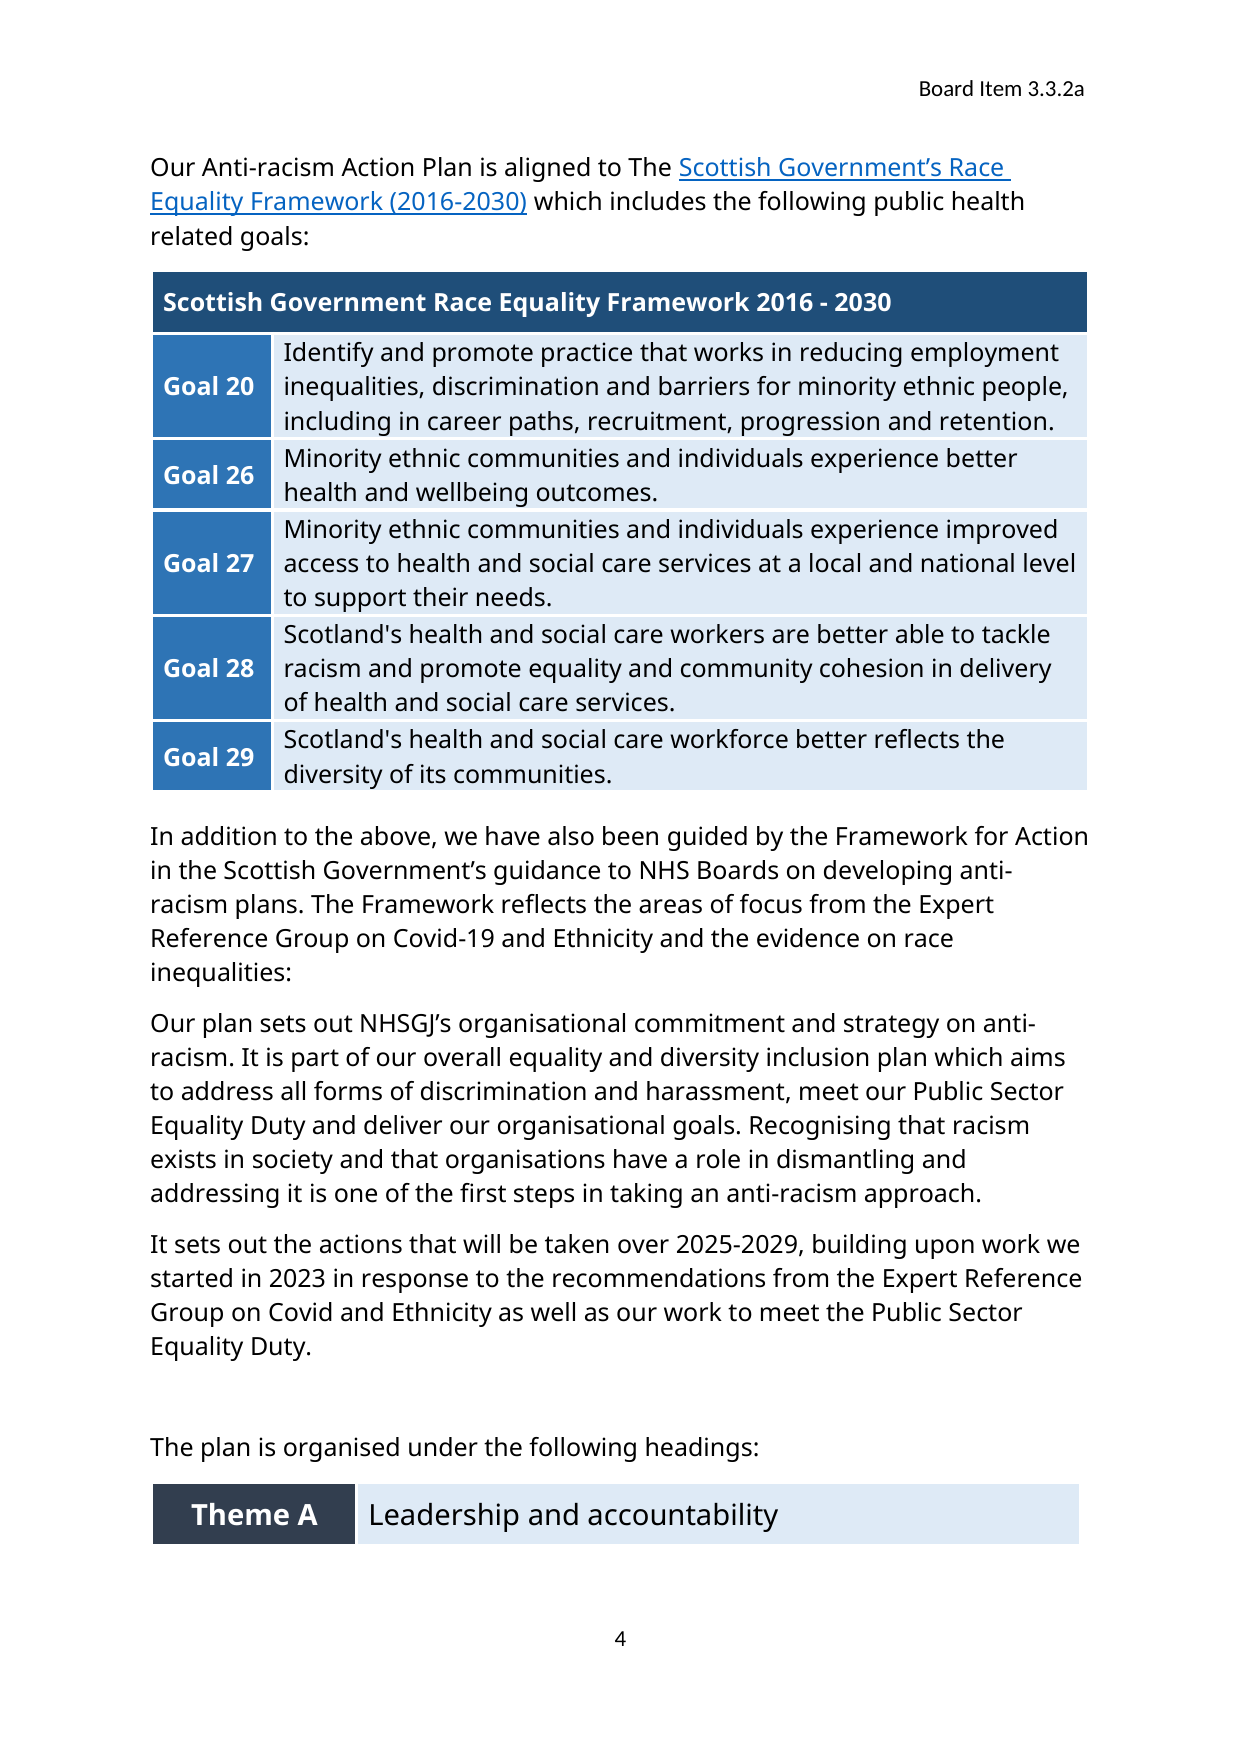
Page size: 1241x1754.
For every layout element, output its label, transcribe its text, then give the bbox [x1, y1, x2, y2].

table_header Theme A [153, 1484, 355, 1544]
table_header Leadership and accountability [358, 1484, 1079, 1544]
table_cell Scotland's health and social care workers are better able to tackle racism and promote equality and community cohesion in delivery of health and social care services. [274, 617, 1087, 719]
text In addition to the above, we have also been guided by the Framework for Action in the Scottish Government’s guidance to NHS Boards on developing anti-racism plans. The Framework reflects the areas of focus from the Expert Reference Group on Covid-19 and Ethnicity and the evidence on race inequalities: [150, 818, 1090, 989]
table_cell Minority ethnic communities and individuals experience improved access to health and social care services at a local and national level to support their needs. [274, 512, 1087, 614]
table_cell Goal 27 [153, 512, 271, 614]
table_cell Minority ethnic communities and individuals experience better health and wellbeing outcomes. [274, 440, 1087, 508]
table_header Scottish Government Race Equality Framework 2016 - 2030 [153, 272, 1087, 332]
text It sets out the actions that will be taken over 2025-2029, building upon work we started in 2023 in response to the recommendations from the Expert Reference Group on Covid and Ethnicity as well as our work to meet the Public Sector Equality Duty. [150, 1226, 1090, 1363]
table_cell Goal 28 [153, 617, 271, 719]
table_cell Goal 29 [153, 722, 271, 790]
table_cell Goal 20 [153, 335, 271, 437]
text The plan is organised under the following headings: [150, 1430, 1090, 1464]
table_cell Scotland's health and social care workforce better reflects the diversity of its communities. [274, 722, 1087, 790]
text Our Anti-racism Action Plan is aligned to The Scottish Government’s Race Equality Framework (2016-2030) which includes the following public health related goals: [150, 150, 1090, 252]
text Our plan sets out NHSGJ’s organisational commitment and strategy on anti-racism. It is part of our overall equality and diversity inclusion plan which aims to address all forms of discrimination and harassment, meet our Public Sector Equality Duty and deliver our organisational goals. Recognising that racism exists in society and that organisations have a role in dismantling and addressing it is one of the first steps in taking an anti-racism approach. [150, 1005, 1090, 1210]
table_cell Identify and promote practice that works in reducing employment inequalities, discrimination and barriers for minority ethnic people, including in career paths, recruitment, progression and retention. [274, 335, 1087, 437]
table_cell Goal 26 [153, 440, 271, 508]
